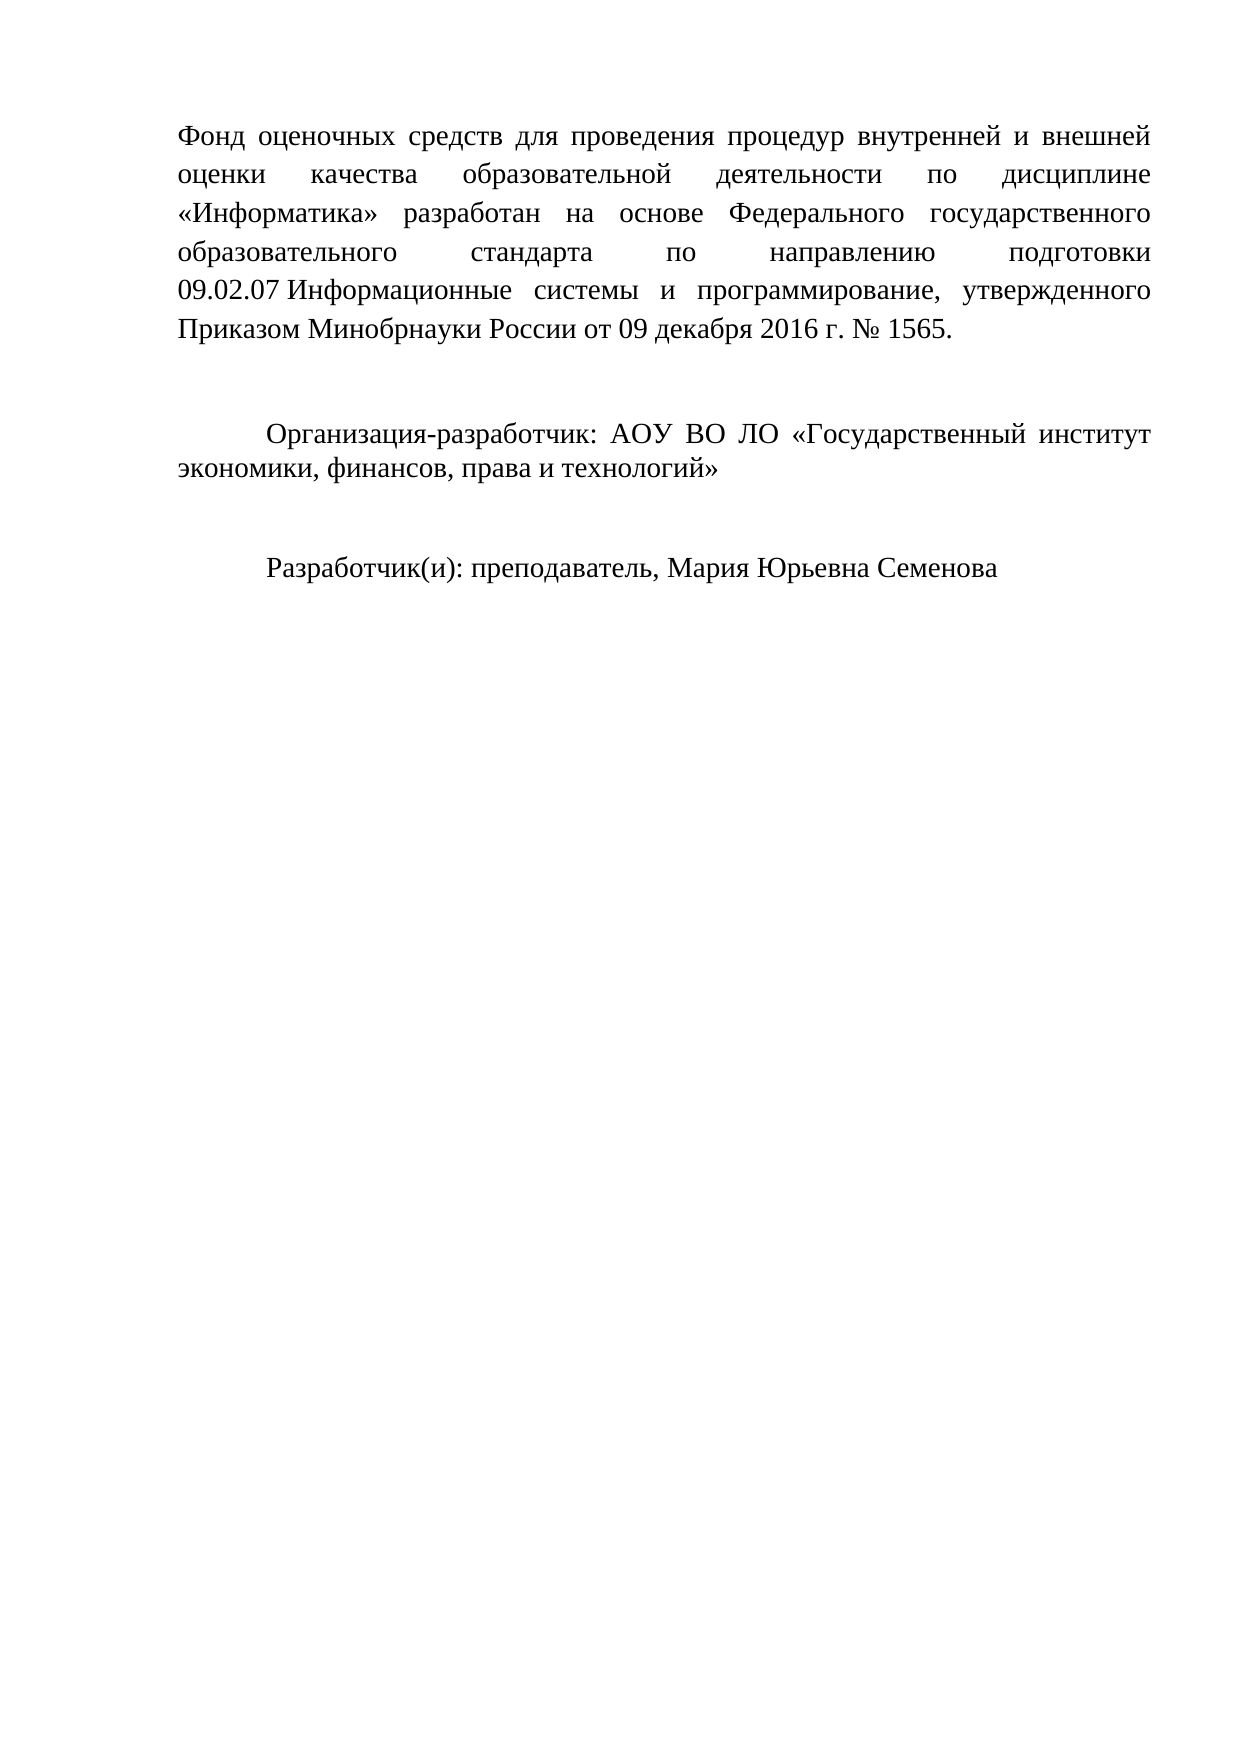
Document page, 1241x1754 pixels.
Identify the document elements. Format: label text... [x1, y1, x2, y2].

text Фонд оценочных средств для проведения процедур внутренней и внешней оценки качества образовательной деятельности по дисциплине «Информатика» разработан на основе Федерального государственного образовательного стандарта по направлению подготовки 09.02.07 Информационные системы и программирование, утвержденного Приказом Минобрнауки России от 09 декабря 2016 г. № 1565. [177, 118, 1152, 344]
text Разработчик(и): преподаватель, Мария Юрьевна Семенова [177, 551, 1152, 584]
text Организация-разработчик: АОУ ВО ЛО «Государственный институт экономики, финансов, права и технологий» [177, 416, 1152, 483]
